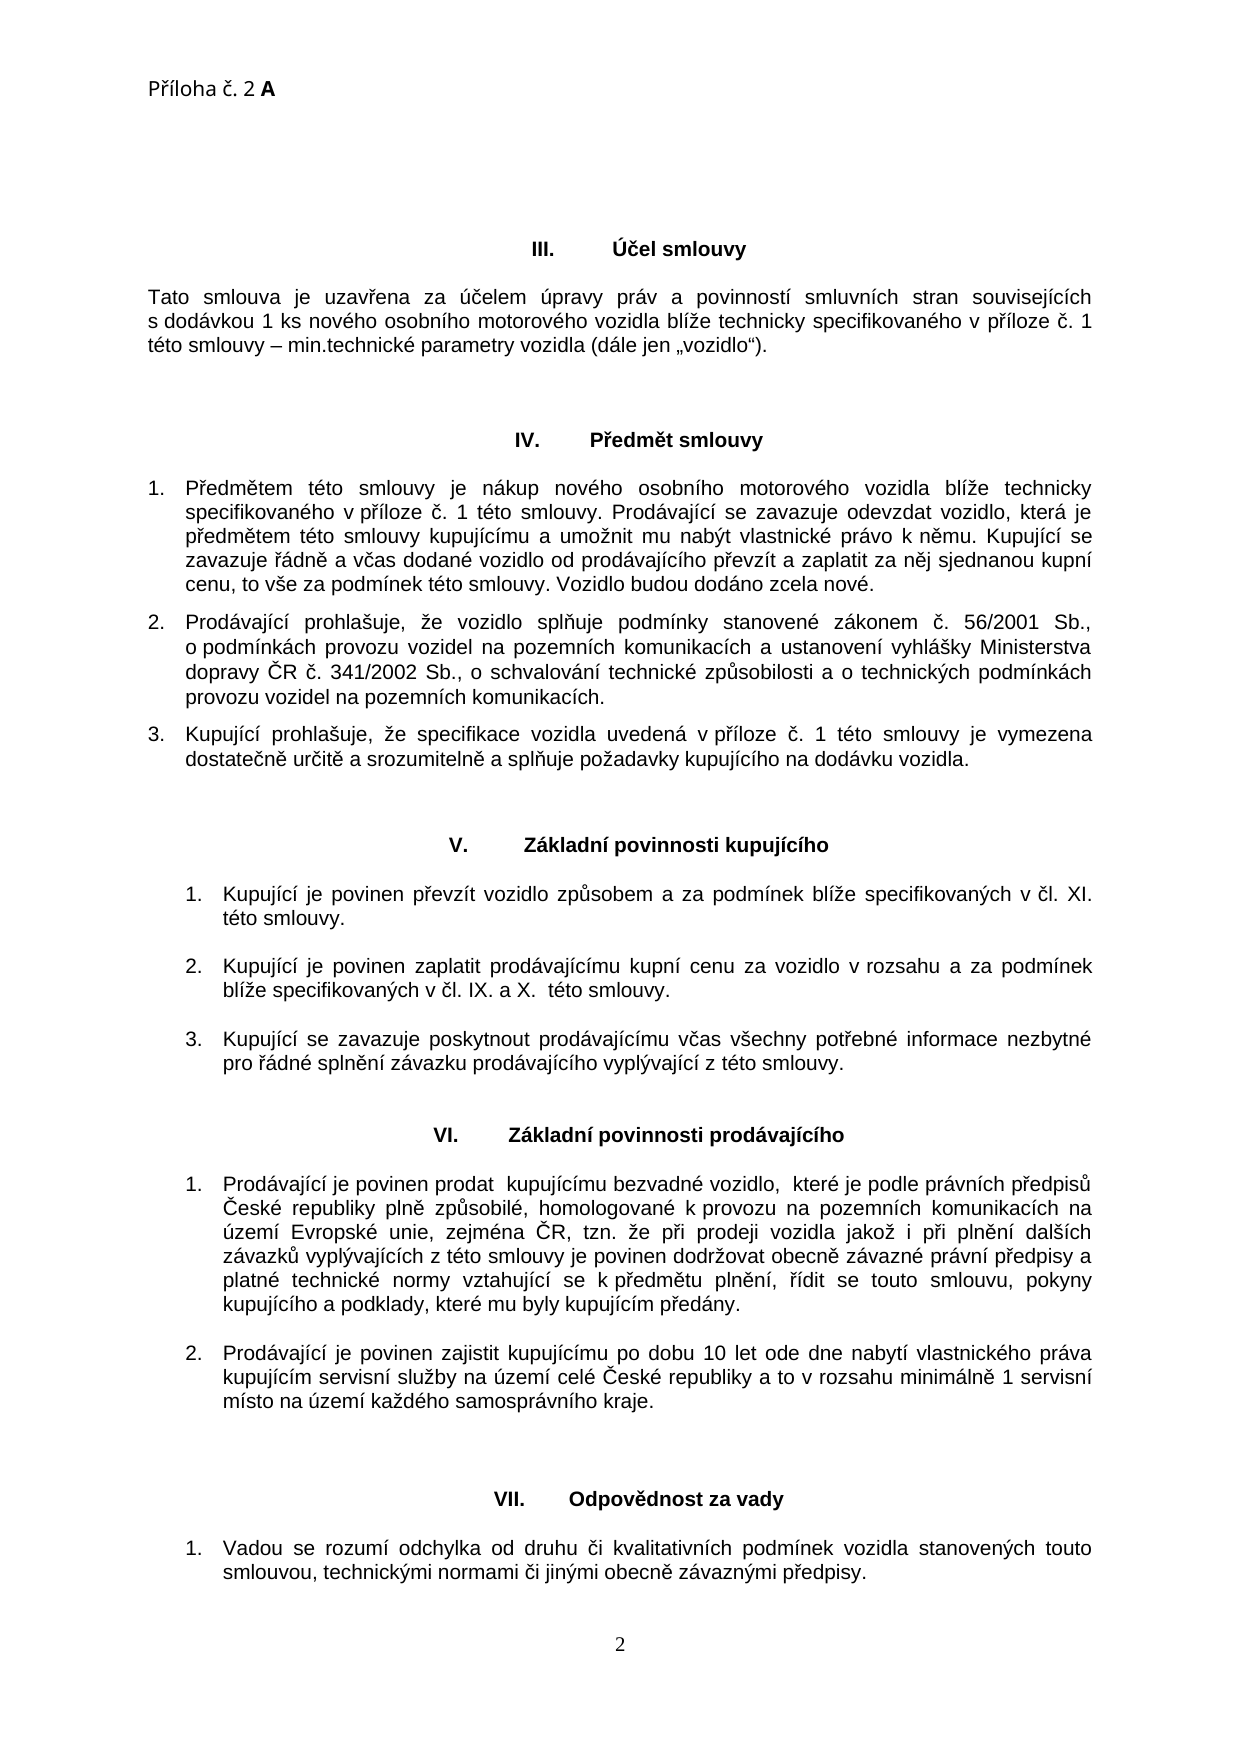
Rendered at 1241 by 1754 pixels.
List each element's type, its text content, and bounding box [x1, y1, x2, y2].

list Základní povinnosti prodávajícího [185, 1123, 1093, 1147]
list Předmět smlouvy [185, 428, 1093, 452]
list Kupující prohlašuje, že specifikace vozidla uvedená v příloze č. 1 této smlouvy je vymezena dostatečně určitě a srozumitelně a splňuje požadavky kupujícího na dodávku vozidla. [148, 721, 1093, 771]
list Vadou se rozumí odchylka od druhu či kvalitativních podmínek vozidla stanovených touto smlouvou, technickými normami či jinými obecně závaznými předpisy. [185, 1536, 1093, 1583]
text Tato smlouva je uzavřena za účelem úpravy práv a povinností smluvních stran souvisejících s dodávkou 1 ks nového osobního motorového vozidla blíže technicky specifikovaného v příloze č. 1 této smlouvy – min.technické parametry vozidla (dále jen „vozidlo“). [148, 284, 1093, 356]
subtitle Základní povinnosti kupujícího [185, 832, 1093, 856]
list Prodávající prohlašuje, že vozidlo splňuje podmínky stanovené zákonem č. 56/2001 Sb., o podmínkách provozu vozidel na pozemních komunikacích a ustanovení vyhlášky Ministerstva dopravy ČR č. 341/2002 Sb., o schvalování technické způsobilosti a o technických podmínkách provozu vozidel na pozemních komunikacích. [148, 608, 1093, 708]
list Kupující je povinen zaplatit prodávajícímu kupní cenu za vozidlo v rozsahu a za podmínek blíže specifikovaných v čl. IX. a X. této smlouvy. [185, 954, 1093, 1002]
list Kupující je povinen převzít vozidlo způsobem a za podmínek blíže specifikovaných v čl. XI. této smlouvy. [185, 881, 1093, 929]
list Předmětem této smlouvy je nákup nového osobního motorového vozidla blíže technicky specifikovaného v příloze č. 1 této smlouvy. Prodávající se zavazuje odevzdat vozidlo, která je předmětem této smlouvy kupujícímu a umožnit mu nabýt vlastnické právo k němu. Kupující se zavazuje řádně a včas dodané vozidlo od prodávajícího převzít a zaplatit za něj sjednanou kupní cenu, to vše za podmínek této smlouvy. Vozidlo budou dodáno zcela nové. [148, 476, 1093, 596]
list Kupující se zavazuje poskytnout prodávajícímu včas všechny potřebné informace nezbytné pro řádné splnění závazku prodávajícího vyplývající z této smlouvy. [185, 1027, 1093, 1075]
list Odpovědnost za vady [185, 1487, 1093, 1511]
list Účel smlouvy [185, 237, 1093, 261]
list Prodávající je povinen prodat kupujícímu bezvadné vozidlo, které je podle právních předpisů České republiky plně způsobilé, homologované k provozu na pozemních komunikacích na území Evropské unie, zejména ČR, tzn. že při prodeji vozidla jakož i při plnění dalších závazků vyplývajících z této smlouvy je povinen dodržovat obecně závazné právní předpisy a platné technické normy vztahující se k předmětu plnění, řídit se touto smlouvu, pokyny kupujícího a podklady, které mu byly kupujícím předány. [185, 1172, 1093, 1316]
list Prodávající je povinen zajistit kupujícímu po dobu 10 let ode dne nabytí vlastnického práva kupujícím servisní služby na území celé České republiky a to v rozsahu minimálně 1 servisní místo na území každého samosprávního kraje. [185, 1341, 1093, 1413]
